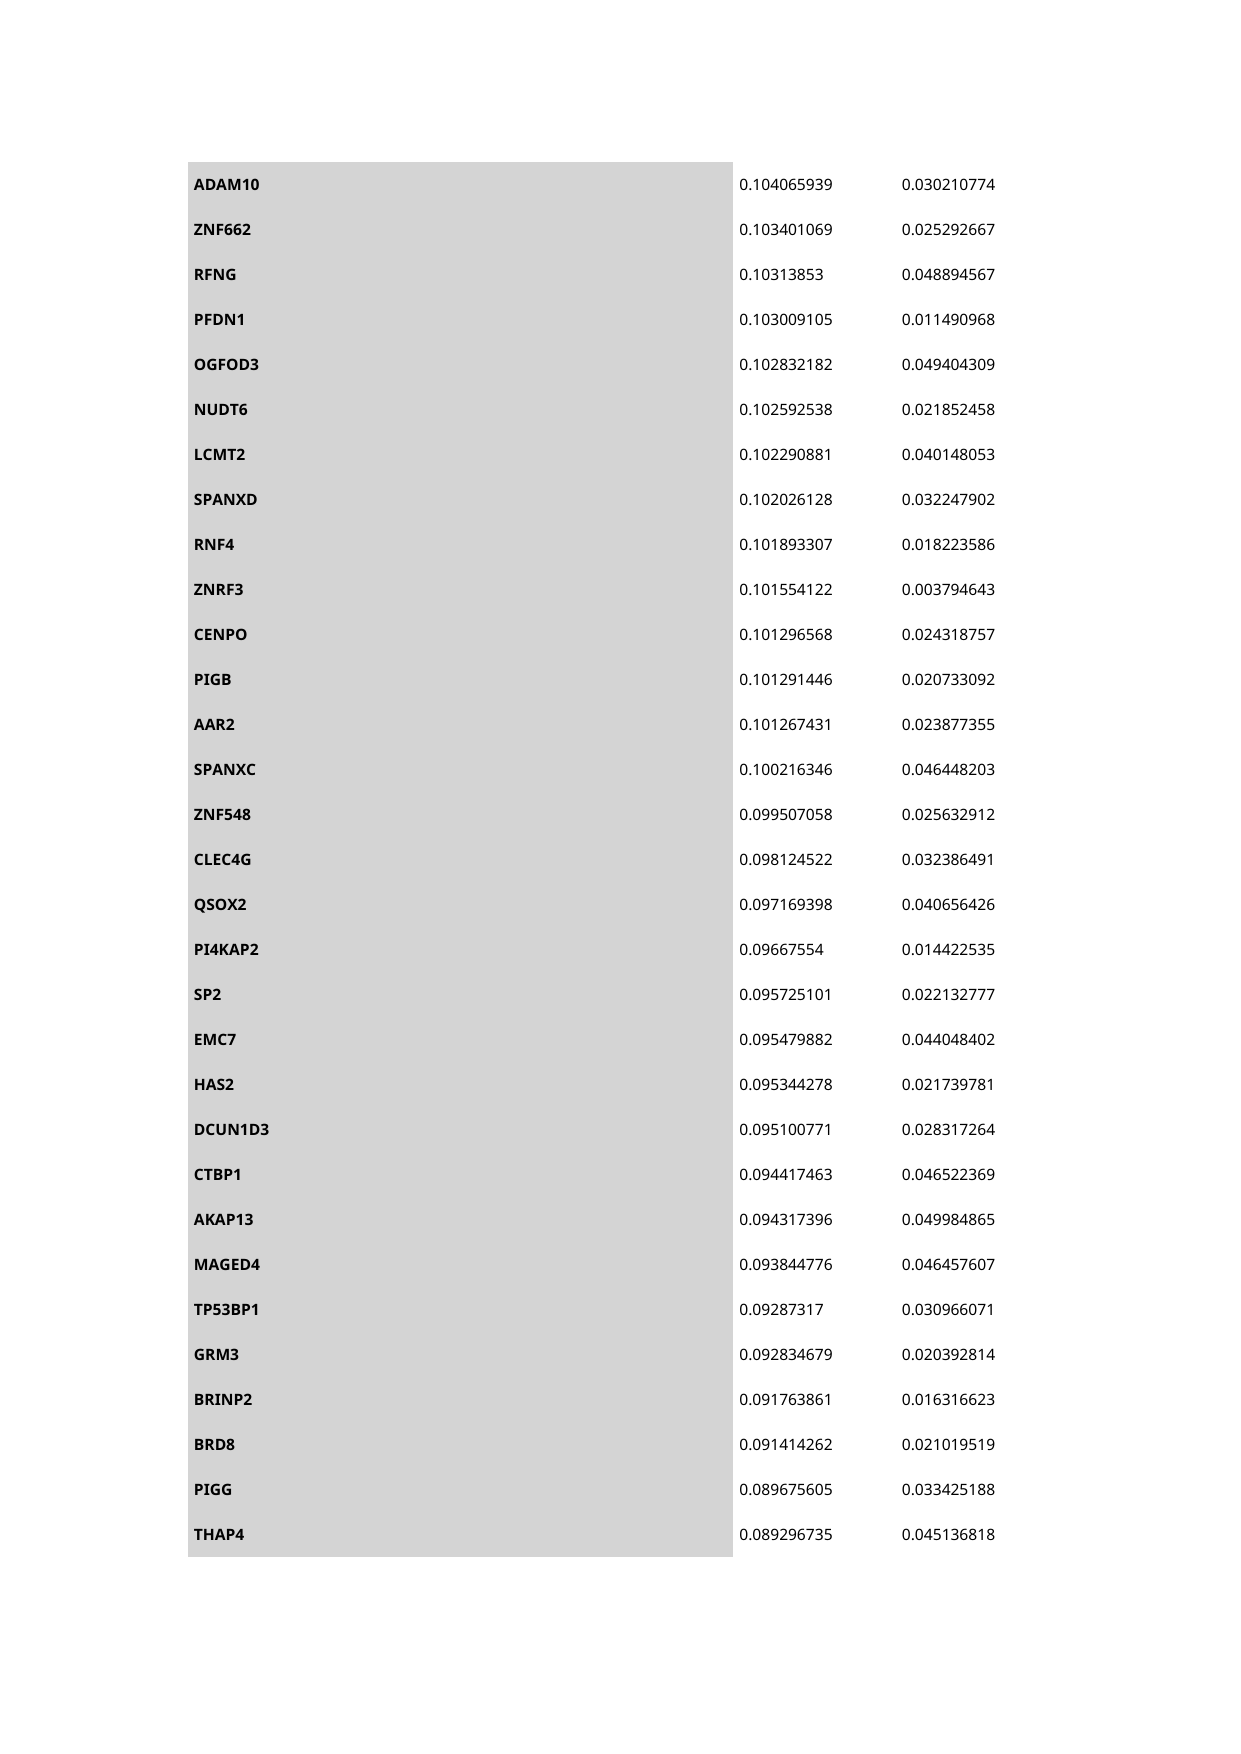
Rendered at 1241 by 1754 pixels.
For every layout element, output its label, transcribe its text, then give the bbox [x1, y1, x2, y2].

table_cell MAGED4 [188, 1242, 733, 1287]
table_cell 0.044048402 [895, 1017, 1051, 1062]
table_cell 0.10313853 [733, 252, 895, 297]
table_cell ZNF662 [188, 207, 733, 252]
table_cell PIGG [188, 1467, 733, 1512]
table_cell 0.028317264 [895, 1107, 1051, 1152]
table_cell 0.095344278 [733, 1062, 895, 1107]
table_cell 0.104065939 [733, 162, 895, 207]
table_cell TP53BP1 [188, 1287, 733, 1332]
table_cell 0.003794643 [895, 567, 1051, 612]
table_cell THAP4 [188, 1512, 733, 1557]
table_cell 0.046448203 [895, 747, 1051, 792]
table_cell 0.102290881 [733, 432, 895, 477]
table_cell 0.103009105 [733, 297, 895, 342]
table_cell 0.100216346 [733, 747, 895, 792]
table_cell ZNF548 [188, 792, 733, 837]
table_cell 0.09667554 [733, 927, 895, 972]
table_cell 0.048894567 [895, 252, 1051, 297]
table_cell AAR2 [188, 702, 733, 747]
table_cell 0.094417463 [733, 1152, 895, 1197]
table_cell 0.020733092 [895, 657, 1051, 702]
table_cell 0.024318757 [895, 612, 1051, 657]
table_cell BRD8 [188, 1422, 733, 1467]
table_cell 0.025292667 [895, 207, 1051, 252]
table_cell 0.091763861 [733, 1377, 895, 1422]
table_cell 0.040656426 [895, 882, 1051, 927]
table_cell 0.023877355 [895, 702, 1051, 747]
table_cell 0.093844776 [733, 1242, 895, 1287]
table_cell 0.089296735 [733, 1512, 895, 1557]
table_cell 0.033425188 [895, 1467, 1051, 1512]
table_cell 0.092834679 [733, 1332, 895, 1377]
table_cell 0.045136818 [895, 1512, 1051, 1557]
table_cell 0.095725101 [733, 972, 895, 1017]
table_cell 0.049984865 [895, 1197, 1051, 1242]
table_cell ADAM10 [188, 162, 733, 207]
table_cell 0.089675605 [733, 1467, 895, 1512]
table_cell 0.101554122 [733, 567, 895, 612]
table_cell 0.101267431 [733, 702, 895, 747]
table_cell 0.032386491 [895, 837, 1051, 882]
table_cell PIGB [188, 657, 733, 702]
table_cell NUDT6 [188, 387, 733, 432]
table_cell 0.040148053 [895, 432, 1051, 477]
table_cell RFNG [188, 252, 733, 297]
table_cell 0.014422535 [895, 927, 1051, 972]
table_cell RNF4 [188, 522, 733, 567]
table_cell CTBP1 [188, 1152, 733, 1197]
table_cell SPANXD [188, 477, 733, 522]
table_cell 0.046457607 [895, 1242, 1051, 1287]
table_cell AKAP13 [188, 1197, 733, 1242]
table_cell 0.091414262 [733, 1422, 895, 1467]
table_cell QSOX2 [188, 882, 733, 927]
table_cell 0.097169398 [733, 882, 895, 927]
table_cell 0.102026128 [733, 477, 895, 522]
table_cell 0.016316623 [895, 1377, 1051, 1422]
table_cell 0.095100771 [733, 1107, 895, 1152]
table_cell 0.101296568 [733, 612, 895, 657]
table_cell 0.046522369 [895, 1152, 1051, 1197]
table_cell 0.021739781 [895, 1062, 1051, 1107]
table_cell 0.098124522 [733, 837, 895, 882]
table_cell 0.022132777 [895, 972, 1051, 1017]
table_cell 0.021852458 [895, 387, 1051, 432]
table_cell 0.021019519 [895, 1422, 1051, 1467]
table_cell GRM3 [188, 1332, 733, 1377]
table_cell HAS2 [188, 1062, 733, 1107]
table_cell 0.025632912 [895, 792, 1051, 837]
table_cell 0.103401069 [733, 207, 895, 252]
table_cell 0.101893307 [733, 522, 895, 567]
table_cell PI4KAP2 [188, 927, 733, 972]
table_cell 0.020392814 [895, 1332, 1051, 1377]
table_cell PFDN1 [188, 297, 733, 342]
table_cell 0.094317396 [733, 1197, 895, 1242]
table_cell 0.011490968 [895, 297, 1051, 342]
table_cell 0.09287317 [733, 1287, 895, 1332]
table_cell BRINP2 [188, 1377, 733, 1422]
table_cell EMC7 [188, 1017, 733, 1062]
table_cell 0.018223586 [895, 522, 1051, 567]
table_cell SP2 [188, 972, 733, 1017]
table_cell 0.030966071 [895, 1287, 1051, 1332]
table_cell SPANXC [188, 747, 733, 792]
table_cell 0.030210774 [895, 162, 1051, 207]
table_cell 0.102592538 [733, 387, 895, 432]
table_cell DCUN1D3 [188, 1107, 733, 1152]
table_cell 0.032247902 [895, 477, 1051, 522]
table_cell OGFOD3 [188, 342, 733, 387]
table_cell 0.095479882 [733, 1017, 895, 1062]
table_cell CLEC4G [188, 837, 733, 882]
table_cell ZNRF3 [188, 567, 733, 612]
table_cell 0.049404309 [895, 342, 1051, 387]
table_cell 0.102832182 [733, 342, 895, 387]
table_cell CENPO [188, 612, 733, 657]
table_cell LCMT2 [188, 432, 733, 477]
table_cell 0.101291446 [733, 657, 895, 702]
table_cell 0.099507058 [733, 792, 895, 837]
